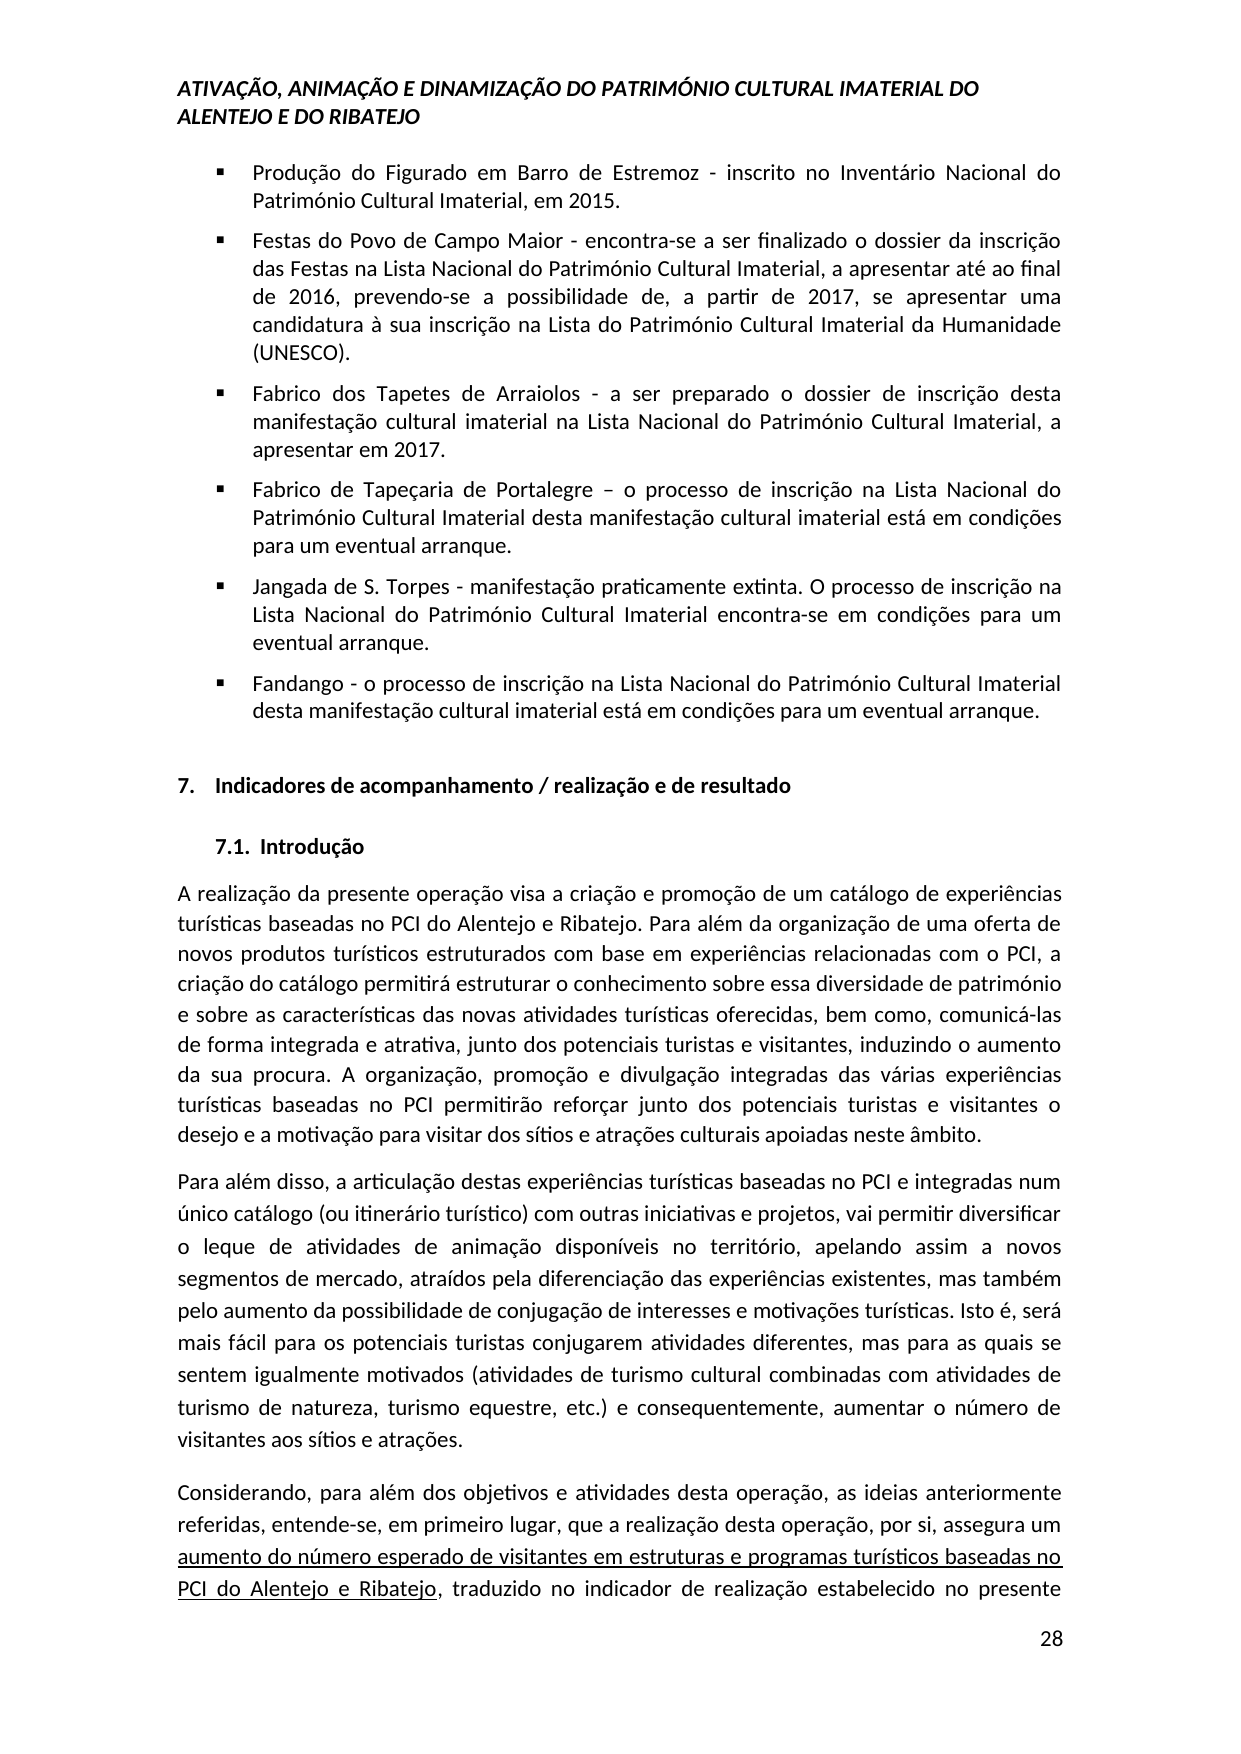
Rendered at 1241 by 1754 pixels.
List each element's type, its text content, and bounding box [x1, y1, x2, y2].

text Para além disso, a articulação destas experiências turísticas baseadas no PCI e integradas num único catálogo (ou itinerário turístico) com outras iniciativas e projetos, vai permitir diversificar o leque de atividades de animação disponíveis no território, apelando assim a novos segmentos de mercado, atraídos pela diferenciação das experiências existentes, mas também pelo aumento da possibilidade de conjugação de interesses e motivações turísticas. Isto é, será mais fácil para os potenciais turistas conjugarem atividades diferentes, mas para as quais se sentem igualmente motivados (atividades de turismo cultural combinadas com atividades de turismo de natureza, turismo equestre, etc.) e consequentemente, aumentar o número de visitantes aos sítios e atrações. [177, 1167, 1063, 1453]
list Indicadores de acompanhamento / realização e de resultado [177, 772, 1063, 799]
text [177, 1567, 1063, 1602]
list Jangada de S. Torpes - manifestação praticamente extinta. O processo de inscrição na Lista Nacional do Património Cultural Imaterial encontra-se em condições para um eventual arranque. [215, 572, 1063, 656]
text A realização da presente operação visa a criação e promoção de um catálogo de experiências turísticas baseadas no PCI do Alentejo e Ribatejo. Para além da organização de uma oferta de novos produtos turísticos estruturados com base em experiências relacionadas com o PCI, a criação do catálogo permitirá estruturar o conhecimento sobre essa diversidade de património e sobre as características das novas atividades turísticas oferecidas, bem como, comunicá-las de forma integrada e atrativa, junto dos potenciais turistas e visitantes, induzindo o aumento da sua procura. A organização, promoção e divulgação integradas das várias experiências turísticas baseadas no PCI permitirão reforçar junto dos potenciais turistas e visitantes o desejo e a motivação para visitar dos sítios e atrações culturais apoiadas neste âmbito. [177, 879, 1063, 1148]
list Fabrico dos Tapetes de Arraiolos - a ser preparado o dossier de inscrição desta manifestação cultural imaterial na Lista Nacional do Património Cultural Imaterial, a apresentar em 2017. [215, 379, 1063, 463]
list Festas do Povo de Campo Maior - encontra-se a ser finalizado o dossier da inscrição das Festas na Lista Nacional do Património Cultural Imaterial, a apresentar até ao final de 2016, prevendo-se a possibilidade de, a partir de 2017, se apresentar uma candidatura à sua inscrição na Lista do Património Cultural Imaterial da Humanidade (UNESCO). [215, 226, 1063, 366]
list Fabrico de Tapeçaria de Portalegre – o processo de inscrição na Lista Nacional do Património Cultural Imaterial desta manifestação cultural imaterial está em condições para um eventual arranque. [215, 476, 1063, 559]
list Introdução [215, 832, 1063, 860]
list Produção do Figurado em Barro de Estremoz - inscrito no Inventário Nacional do Património Cultural Imaterial, em 2015. [215, 158, 1063, 214]
list Fandango - o processo de inscrição na Lista Nacional do Património Cultural Imaterial desta manifestação cultural imaterial está em condições para um eventual arranque. [215, 669, 1063, 725]
